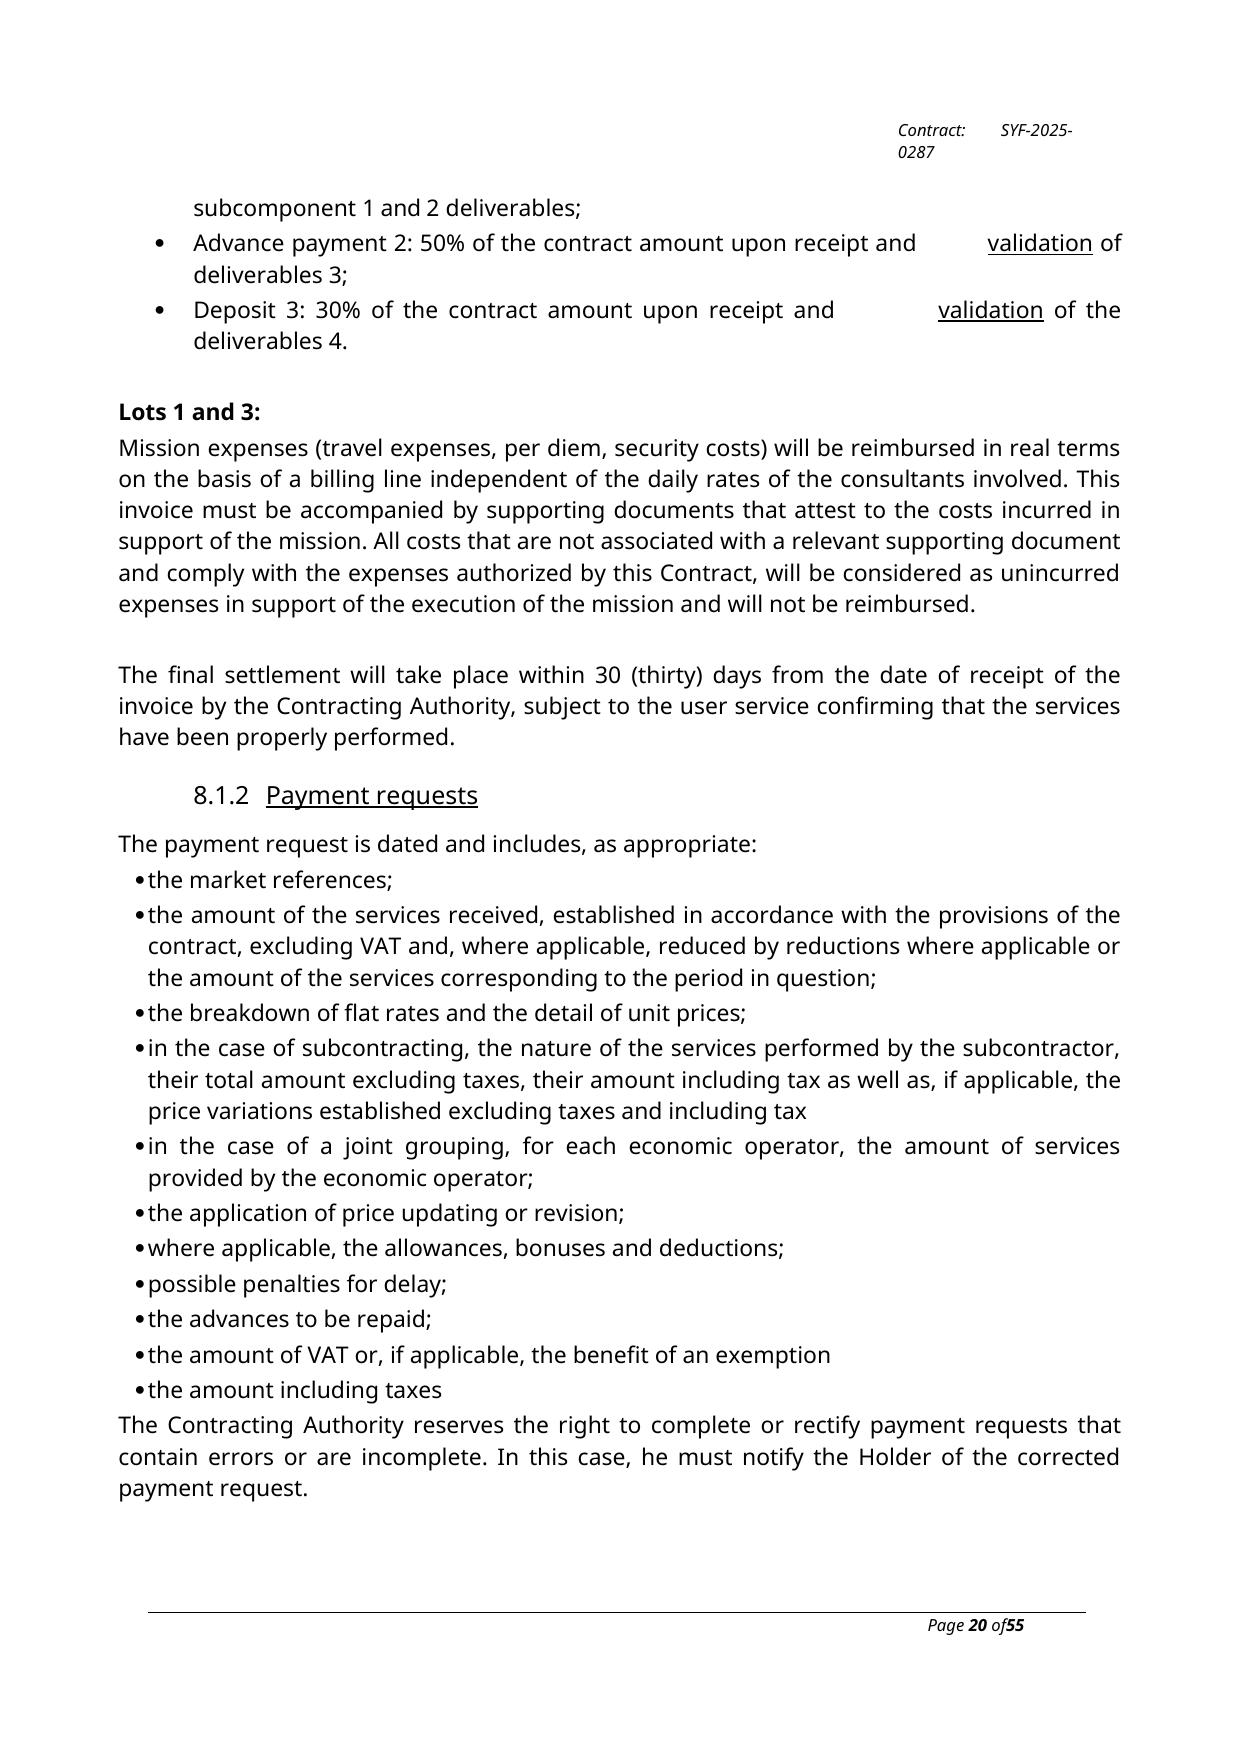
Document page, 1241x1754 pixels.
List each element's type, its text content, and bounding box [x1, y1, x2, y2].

text The Contracting Authority reserves the right to complete or rectify payment requests that contain errors or are incomplete. In this case, he must notify the Holder of the corrected payment request. [118, 1409, 1122, 1503]
list Advance payment 2: 50% of the contract amount upon receipt and validation of deliverables 3; [156, 227, 1122, 290]
list the breakdown of flat rates and the detail of unit prices; [136, 997, 1122, 1028]
list the amount including taxes [136, 1374, 1122, 1405]
list where applicable, the allowances, bonuses and deductions; [136, 1232, 1122, 1263]
list in the case of a joint grouping, for each economic operator, the amount of services provided by the economic operator; [136, 1130, 1122, 1193]
text Lots 1 and 3: [118, 396, 1122, 427]
text The final settlement will take place within 30 (thirty) days from the date of receipt of the invoice by the Contracting Authority, subject to the user service confirming that the services have been properly performed. [118, 659, 1122, 752]
list possible penalties for delay; [136, 1268, 1122, 1299]
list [156, 192, 1122, 223]
list in the case of subcontracting, the nature of the services performed by the subcontractor, their total amount excluding taxes, their amount including tax as well as, if applicable, the price variations established excluding taxes and including tax [136, 1032, 1122, 1126]
list the application of price updating or revision; [136, 1197, 1122, 1228]
list the advances to be repaid; [136, 1303, 1122, 1334]
text The payment request is dated and includes, as appropriate: [118, 828, 1122, 859]
list the amount of VAT or, if applicable, the benefit of an exemption [136, 1338, 1122, 1370]
text Payment requests [193, 777, 1122, 811]
text Mission expenses (travel expenses, per diem, security costs) will be reimbursed in real terms on the basis of a billing line independent of the daily rates of the consultants involved. This invoice must be accompanied by supporting documents that attest to the costs incurred in support of the mission. All costs that are not associated with a relevant supporting document and comply with the expenses authorized by this Contract, will be considered as unincurred expenses in support of the execution of the mission and will not be reimbursed. [118, 432, 1122, 619]
list the amount of the services received, established in accordance with the provisions of the contract, excluding VAT and, where applicable, reduced by reductions where applicable or the amount of the services corresponding to the period in question; [136, 899, 1122, 993]
list Deposit 3: 30% of the contract amount upon receipt and validation of the deliverables 4. [156, 294, 1122, 357]
list the market references; [136, 863, 1122, 895]
